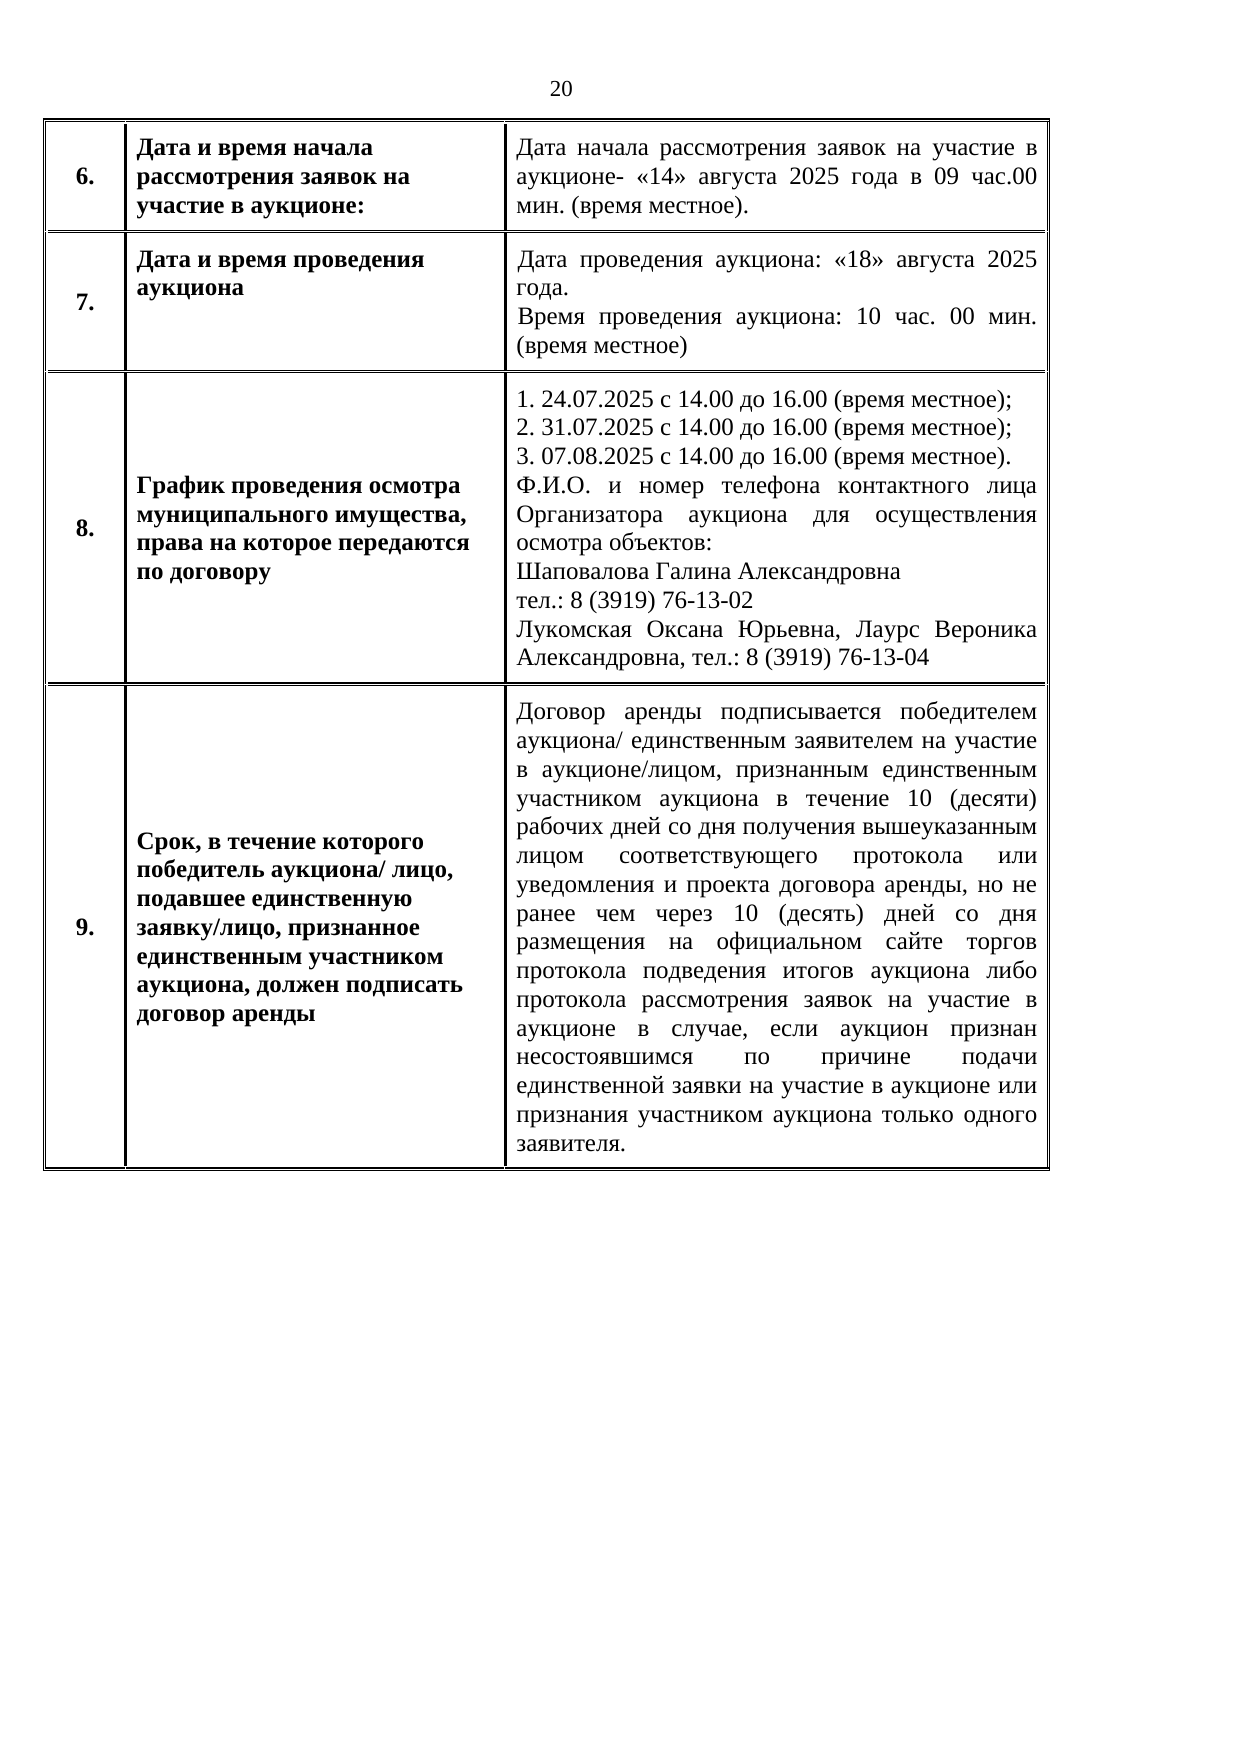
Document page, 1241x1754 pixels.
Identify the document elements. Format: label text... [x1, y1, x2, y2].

table_cell 7. [46, 230, 124, 369]
table_cell Дата начала рассмотрения заявок на участие в аукционе- «14» августа 2025 года в 09 час.00 мин. (время местное). [505, 122, 1047, 229]
table_cell 1. 24.07.2025 с 14.00 до 16.00 (время местное); 2. 31.07.2025 с 14.00 до 16.00 (время местное); 3. 07.08.2025 с 14.00 до 16.00 (время местное). Ф.И.О. и номер телефона контактного лица Организатора аукциона для осуществления осмотра объектов: Шаповалова Галина Александровна тел.: 8 (3919) 76-13-02 Лукомская Оксана Юрьевна, Лаурс Вероника Александровна, тел.: 8 (3919) 76-13-04 [507, 370, 1047, 682]
table_cell Срок, в течение которого победитель аукциона/ лицо, подавшее единственную заявку/лицо, признанное единственным участником аукциона, должен подписать договор аренды [125, 686, 505, 1167]
table_cell 6. [46, 122, 125, 229]
table_cell 8. [46, 370, 124, 682]
table_cell График проведения осмотра муниципального имущества, права на которое передаются по договору [127, 373, 504, 682]
table_cell Договор аренды подписывается победителем аукциона/ единственным заявителем на участие в аукционе/лицом, признанным единственным участником аукциона в течение 10 (десяти) рабочих дней со дня получения вышеуказанным лицом соответствующего протокола или уведомления и проекта договора аренды, но не ранее чем через 10 (десять) дней со дня размещения на официальном сайте торгов протокола подведения итогов аукциона либо протокола рассмотрения заявок на участие в аукционе в случае, если аукцион признан несостоявшимся по причине подачи единственной заявки на участие в аукционе или признания участником аукциона только одного заявителя. [505, 682, 1047, 1167]
table_cell Дата и время начала рассмотрения заявок на участие в аукционе: [125, 120, 505, 229]
table_cell Дата проведения аукциона: «18» августа 2025 года. Время проведения аукциона: 10 час. 00 мин. (время местное) [507, 230, 1047, 369]
table_cell Дата и время проведения аукциона [127, 233, 504, 369]
table_cell 9. [46, 682, 125, 1167]
